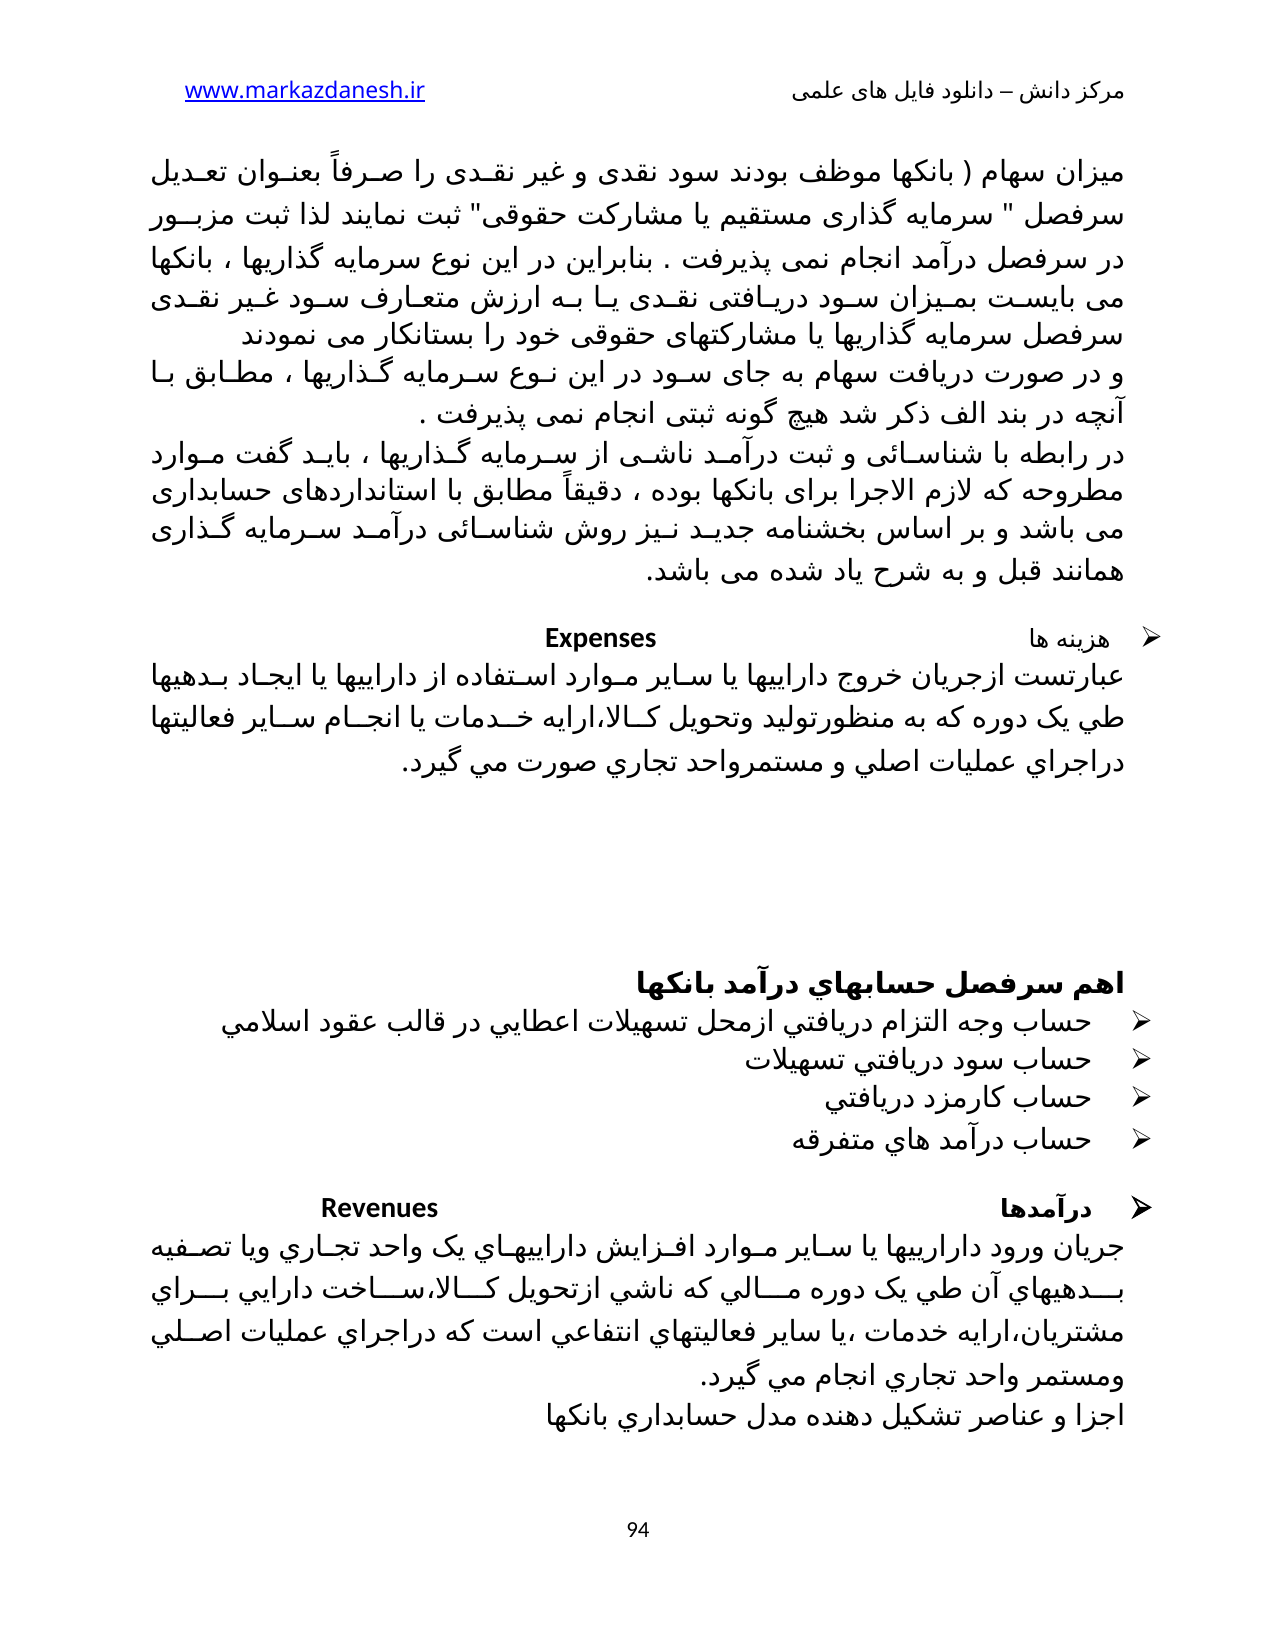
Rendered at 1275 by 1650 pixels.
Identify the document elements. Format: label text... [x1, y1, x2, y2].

list حساب وجه التزام دريافتي ازمحل تسهيلات اعطايي در قالب عقود اسلامي [150, 1004, 1130, 1038]
text جريان ورود دارارييها يا ساير موارد افزايش داراييهاي يک واحد تجاري ويا تصفيه بدهيهاي آن طي يک دوره مالي که ناشي ازتحويل کالا،ساخت دارايي براي مشتريان،ارايه خدمات ،يا ساير فعاليتهاي انتفاعي است که دراجراي عمليات اصلي ومستمر واحد تجاري انجام مي گيرد. [150, 1229, 1125, 1394]
list حساب کارمزد دريافتي [150, 1080, 1130, 1114]
text در رابطه با شناسائی و ثبت درآمد ناشی از سرمایه گذاریها ، باید گفت موارد مطروحه که لازم الاجرا برای بانکها بوده ، دقیقاً مطابق با استانداردهای حسابداری می باشد و بر اساس بخشنامه جدید نیز روش شناسائی درآمد سرمایه گذاری همانند قبل و به شرح یاد شده می باشد. [150, 436, 1125, 589]
list حساب درآمد هاي متفرقه [150, 1118, 1130, 1158]
text عبارتست ازجريان خروج داراييها يا ساير موارد استفاده از داراييها يا ايجاد بدهيها طي يک دوره که به منظورتوليد وتحويل کالا،ارايه خدمات يا انجام ساير فعاليتها دراجراي عمليات اصلي و مستمرواحد تجاري صورت مي گيرد. [150, 659, 1125, 780]
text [150, 150, 1125, 352]
subtitle اهم سرفصل حسابهاي درآمد بانکها [150, 966, 1125, 999]
text اجزا و عناصر تشکيل دهنده مدل حسابداري بانکها [150, 1398, 1125, 1432]
text و در صورت دریافت سهام به جای سود در این نوع سرمایه گذاریها ، مطابق با آنچه در بند الف ذکر شد هیچ گونه ثبتی انجام نمی پذیرفت . [150, 355, 1125, 432]
list درآمدها Revenues [150, 1189, 1130, 1225]
list حساب سود دريافتي تسهيلات [150, 1042, 1130, 1076]
list هزينه ها Expenses [150, 619, 1140, 655]
